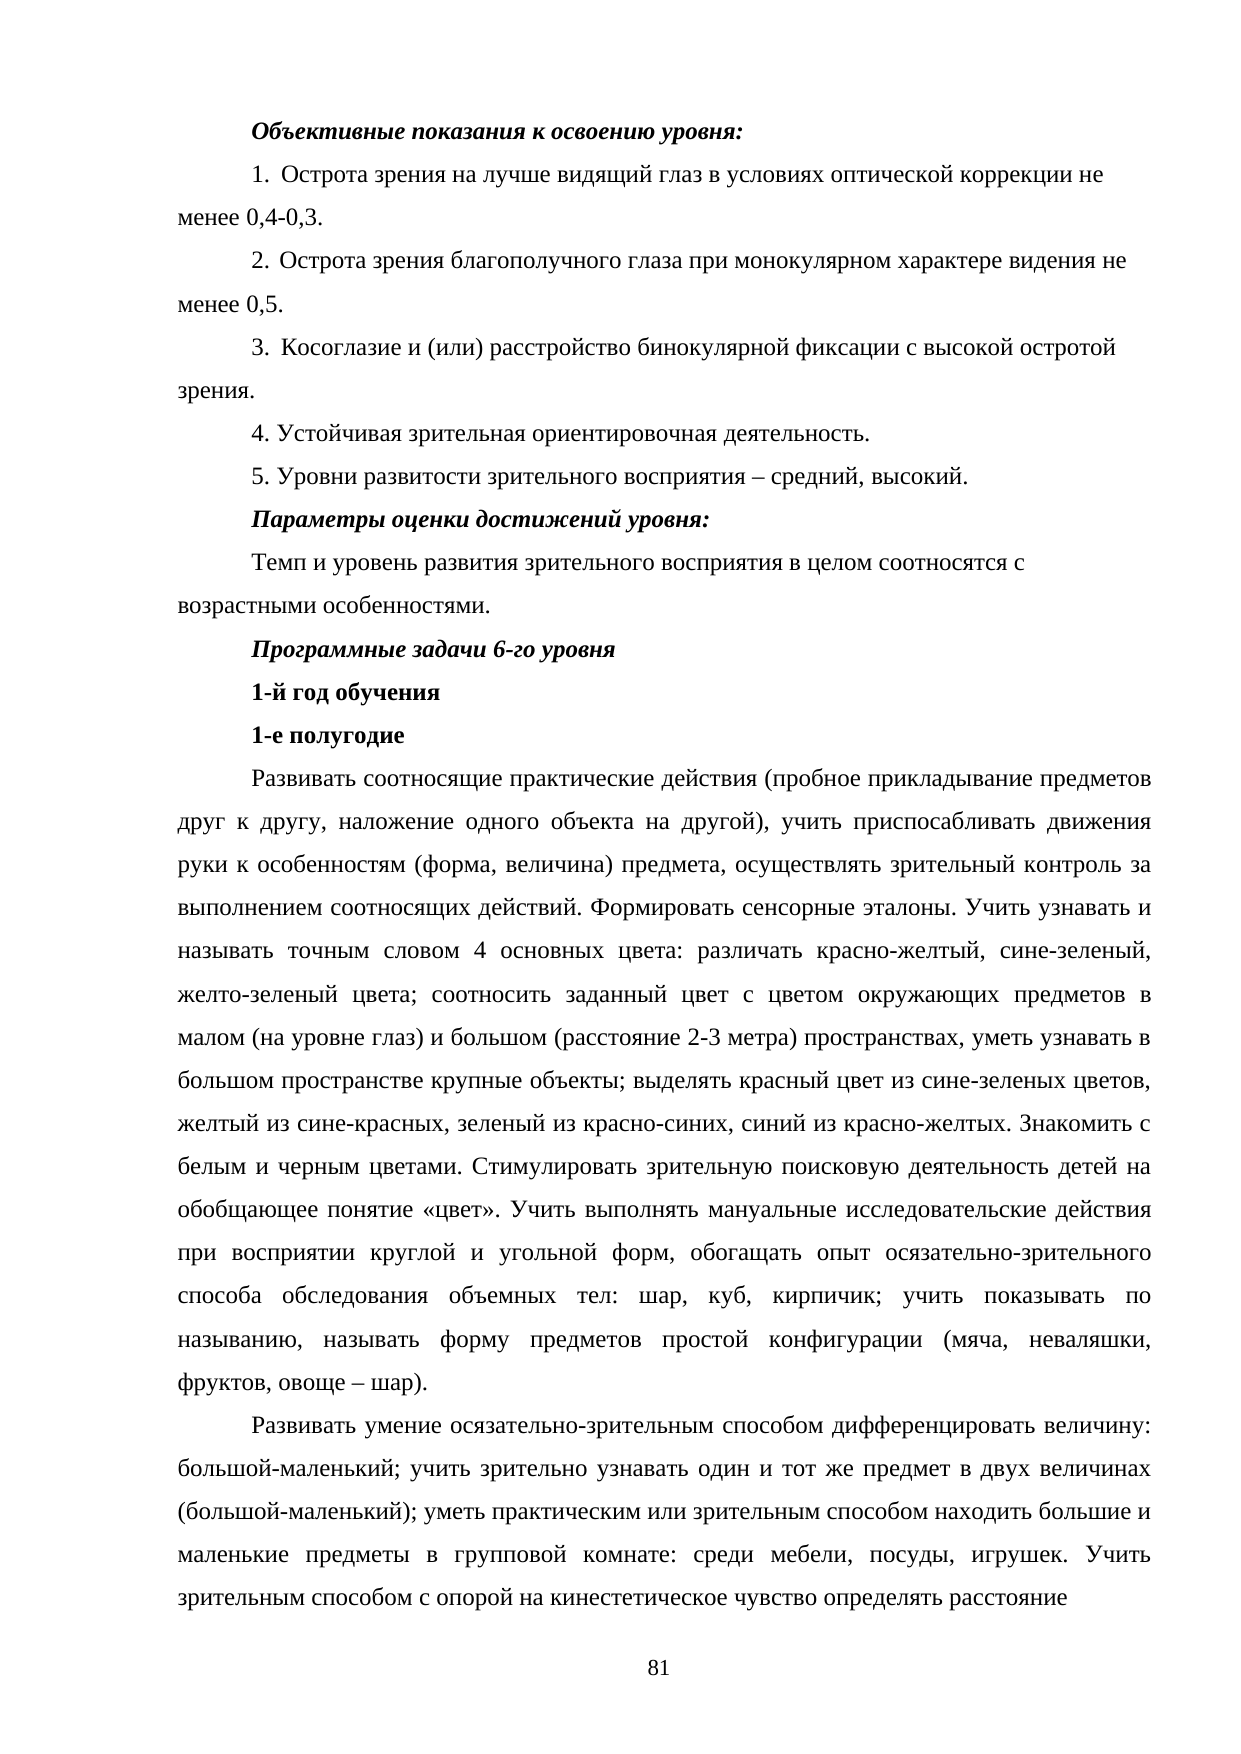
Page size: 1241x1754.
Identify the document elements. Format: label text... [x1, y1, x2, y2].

list Косоглазие и (или) расстройство бинокулярной фиксации с высокой остротой зрения. [177, 332, 1151, 404]
text Развивать умение осязательно-зрительным способом дифференцировать величину: большой-маленький; учить зрительно узнавать один и тот же предмет в двух величинах (большой-маленький); уметь практическим или зрительным способом находить большие и маленькие предметы в групповой комнате: среди мебели, посуды, игрушек. Учить зрительным способом с опорой на кинестетическое чувство определять расстояние [177, 1410, 1152, 1611]
text 1-й год обучения 1-е полугодие [251, 677, 440, 749]
list Острота зрения благополучного глаза при монокулярном характере видения не менее 0,5. [177, 246, 1152, 317]
list Устойчивая зрительная ориентировочная деятельность. [251, 418, 1176, 447]
text Развивать соотносящие практические действия (пробное прикладывание предметов друг к другу, наложение одного объекта на другой), учить приспосабливать движения руки к особенностям (форма, величина) предмета, осуществлять зрительный контроль за выполнением соотносящих действий. Формировать сенсорные эталоны. Учить узнавать и называть точным словом 4 основных цвета: различать красно-желтый, сине-зеленый, желто-зеленый цвета; соотносить заданный цвет с цветом окружающих предметов в малом (на уровне глаз) и большом (расстояние 2-3 метра) пространствах, уметь узнавать в большом пространстве крупные объекты; выделять красный цвет из сине-зеленых цветов, желтый из сине-красных, зеленый из красно-синих, синий из красно-желтых. Знакомить с белым и черным цветами. Стимулировать зрительную поисковую деятельность детей на обобщающее понятие «цвет». Учить выполнять мануальные исследовательские действия при восприятии круглой и угольной форм, обогащать опыт осязательно-зрительного способа обследования объемных тел: шар, куб, кирпичик; учить показывать по называнию, называть форму предметов простой конфигурации (мяча, неваляшки, фруктов, овоще – шар). [177, 763, 1152, 1396]
subtitle Объективные показания к освоению уровня: [251, 116, 1176, 145]
list Острота зрения на лучше видящий глаз в условиях оптической коррекции не менее 0,4-0,3. [177, 159, 1152, 231]
subtitle Параметры оценки достижений уровня: [251, 504, 1176, 533]
text Темп и уровень развития зрительного восприятия в целом соотносятся с возрастными особенностями. [177, 547, 1151, 619]
subtitle Программные задачи 6-го уровня [251, 634, 1176, 662]
list Уровни развитости зрительного восприятия – средний, высокий. [251, 461, 1176, 490]
